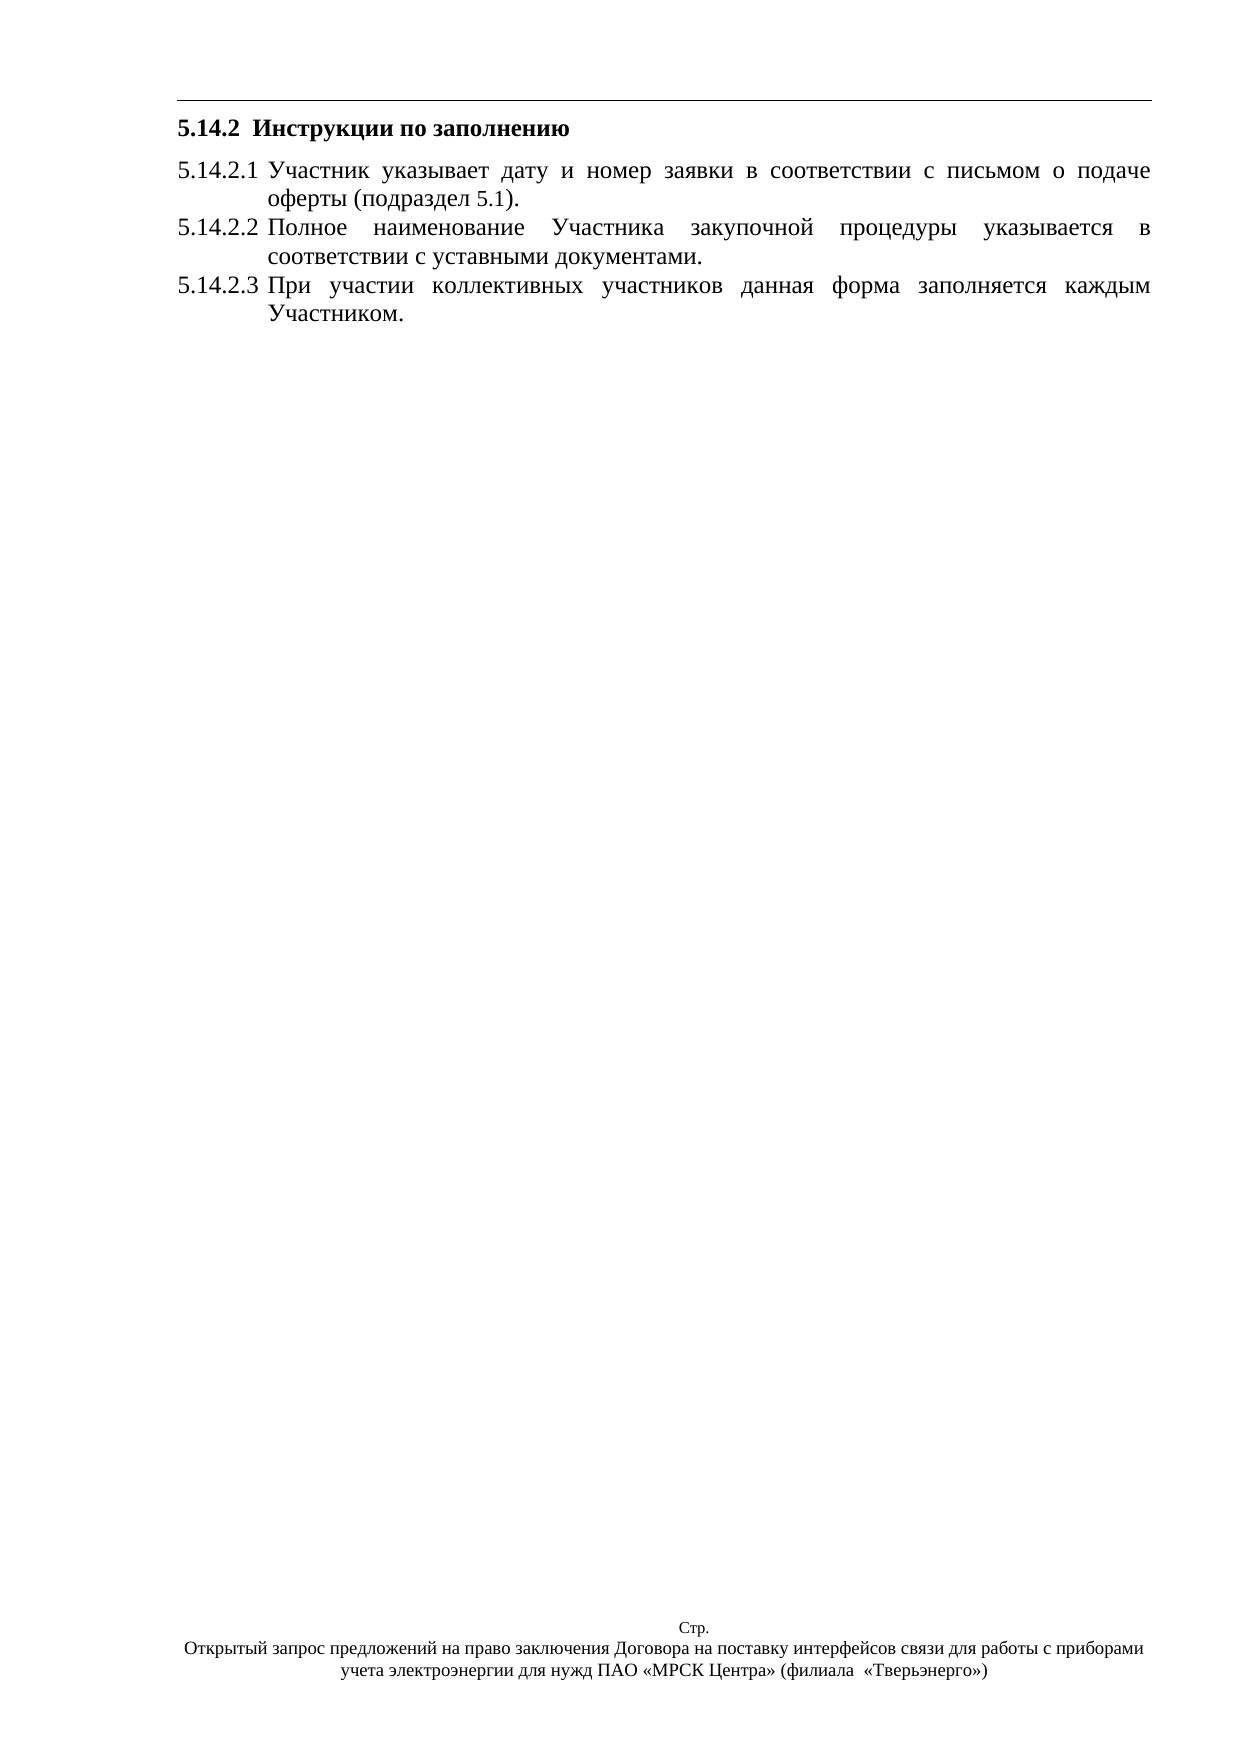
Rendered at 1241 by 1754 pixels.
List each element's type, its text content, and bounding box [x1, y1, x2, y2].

list При участии коллективных участников данная форма заполняется каждым Участником. [177, 270, 1152, 327]
subtitle Инструкции по заполнению [177, 113, 1152, 142]
list Полное наименование Участника закупочной процедуры указывается в соответствии с уставными документами. [177, 212, 1152, 270]
list Участник указывает дату и номер заявки в соответствии с письмом о подаче оферты (подраздел 5.1). [177, 155, 1152, 212]
